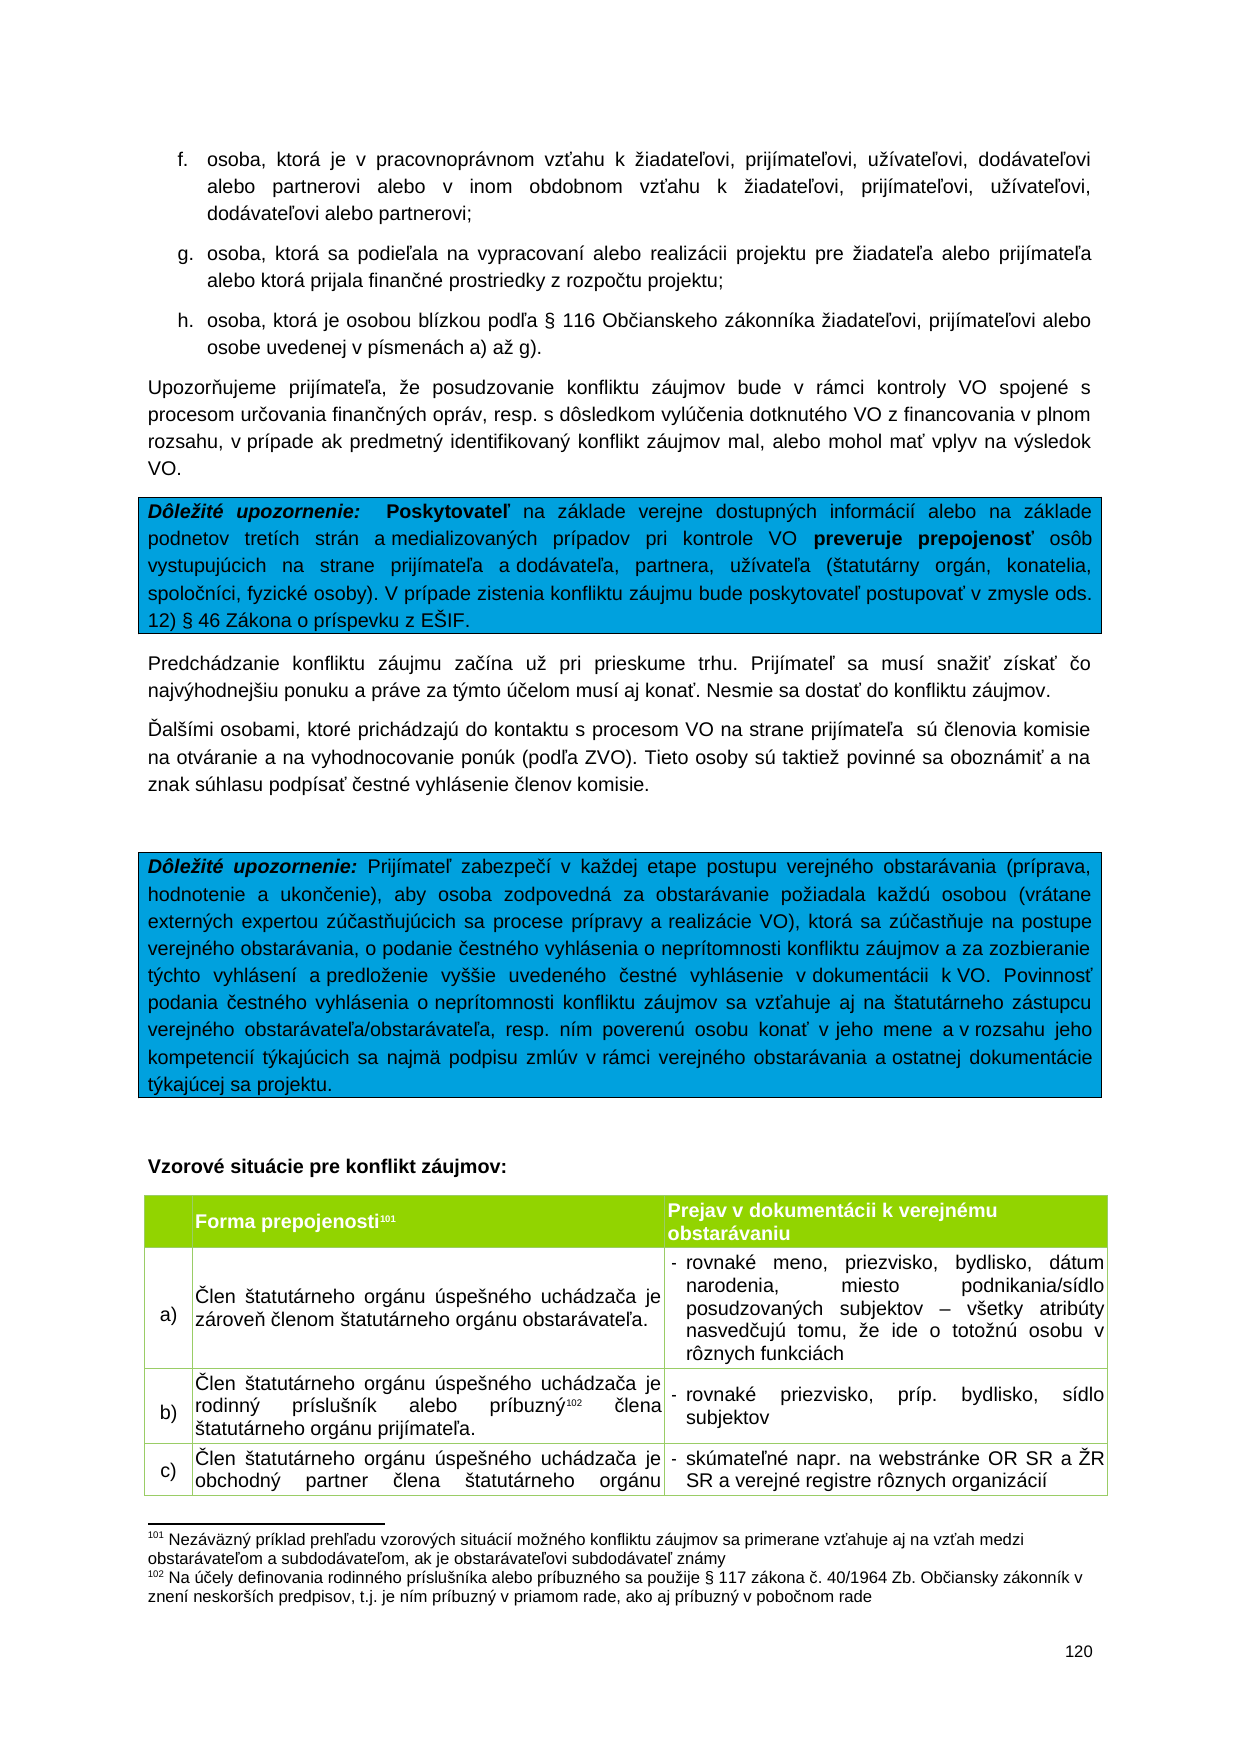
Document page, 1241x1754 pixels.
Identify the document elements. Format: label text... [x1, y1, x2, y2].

table_cell rovnaké meno, priezvisko, bydlisko, dátum narodenia, miesto podnikania/sídlo posudzovaných subjektov – všetky atribúty nasvedčujú tomu, že ide o totožnú osobu v rôznych funkciách [665, 1248, 1107, 1368]
table_cell a) [145, 1248, 192, 1368]
table_cell Člen štatutárneho orgánu úspešného uchádzača je zároveň členom štatutárneho orgánu obstarávateľa. [193, 1248, 664, 1368]
table_header Forma prepojenosti [193, 1196, 664, 1247]
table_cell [665, 1444, 1107, 1495]
table_header Prejav v dokumentácii k verejnému obstarávaniu [665, 1196, 1107, 1247]
text Dôležité upozornenie: Prijímateľ zabezpečí v každej etape postupu verejného obstarávania (príprava, hodnotenie a ukončenie), aby osoba zodpovedná za obstarávanie požiadala každú osobou (vrátane externých expertou zúčastňujúcich sa procese prípravy a realizácie VO), ktorá sa zúčastňuje na postupe verejného obstarávania, o podanie čestného vyhlásenia o neprítomnosti konfliktu záujmov a za zozbieranie týchto vyhlásení a predloženie vyššie uvedeného čestné vyhlásenie v dokumentácii k VO. Povinnosť podania čestného vyhlásenia o neprítomnosti konfliktu záujmov sa vzťahuje aj na štatutárneho zástupcu verejného obstarávateľa/obstarávateľa, resp. ním poverenú osobu konať v jeho mene a v rozsahu jeho kompetencií týkajúcich sa najmä podpisu zmlúv v rámci verejného obstarávania a ostatnej dokumentácie týkajúcej sa projektu. [139, 853, 1101, 1097]
text Dôležité upozornenie: Poskytovateľ na základe verejne dostupných informácií alebo na základe podnetov tretích strán a medializovaných prípadov pri kontrole VO preveruje prepojenosť osôb vystupujúcich na strane prijímateľa a dodávateľa, partnera, užívateľa (štatutárny orgán, konatelia, spoločníci, fyzické osoby). V prípade zistenia konfliktu záujmu bude poskytovateľ postupovať v zmysle ods. 12) § 46 Zákona o príspevku z EŠIF. [139, 498, 1101, 633]
text Predchádzanie konfliktu záujmu začína už pri prieskume trhu. Prijímateľ sa musí snažiť získať čo najvýhodnejšiu ponuku a práve za týmto účelom musí aj konať. Nesmie sa dostať do konfliktu záujmov. [148, 651, 1092, 701]
list osoba, ktorá je v pracovnoprávnom vzťahu k žiadateľovi, prijímateľovi, užívateľovi, dodávateľovi alebo partnerovi alebo v inom obdobnom vzťahu k žiadateľovi, prijímateľovi, užívateľovi, dodávateľovi alebo partnerovi; [177, 148, 1092, 225]
list osoba, ktorá sa podieľala na vypracovaní alebo realizácii projektu pre žiadateľa alebo prijímateľa alebo ktorá prijala finančné prostriedky z rozpočtu projektu; [177, 242, 1092, 292]
table_cell rovnaké priezvisko, príp. bydlisko, sídlo subjektov [665, 1369, 1107, 1443]
table_cell Člen štatutárneho orgánu úspešného uchádzača je rodinný príslušník alebo príbuzný člena štatutárneho orgánu prijímateľa. [193, 1369, 664, 1443]
text Vzorové situácie pre konflikt záujmov: [148, 1155, 1092, 1178]
text Upozorňujeme prijímateľa, že posudzovanie konfliktu záujmov bude v rámci kontroly VO spojené s procesom určovania finančných opráv, resp. s dôsledkom vylúčenia dotknutého VO z financovania v plnom rozsahu, v prípade ak predmetný identifikovaný konflikt záujmov mal, alebo mohol mať vplyv na výsledok VO. [148, 376, 1092, 480]
text Ďalšími osobami, ktoré prichádzajú do kontaktu s procesom VO na strane prijímateľa sú členovia komisie na otváranie a na vyhodnocovanie ponúk (podľa ZVO). Tieto osoby sú taktiež povinné sa oboznámiť a na znak súhlasu podpísať čestné vyhlásenie členov komisie. [148, 718, 1092, 795]
table_cell b) [145, 1369, 192, 1443]
list osoba, ktorá je osobou blízkou podľa § 116 Občianskeho zákonníka žiadateľovi, prijímateľovi alebo osobe uvedenej v písmenách a) až g). [177, 309, 1092, 358]
table_cell c) [145, 1444, 192, 1495]
table_header [145, 1196, 192, 1247]
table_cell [193, 1444, 664, 1495]
